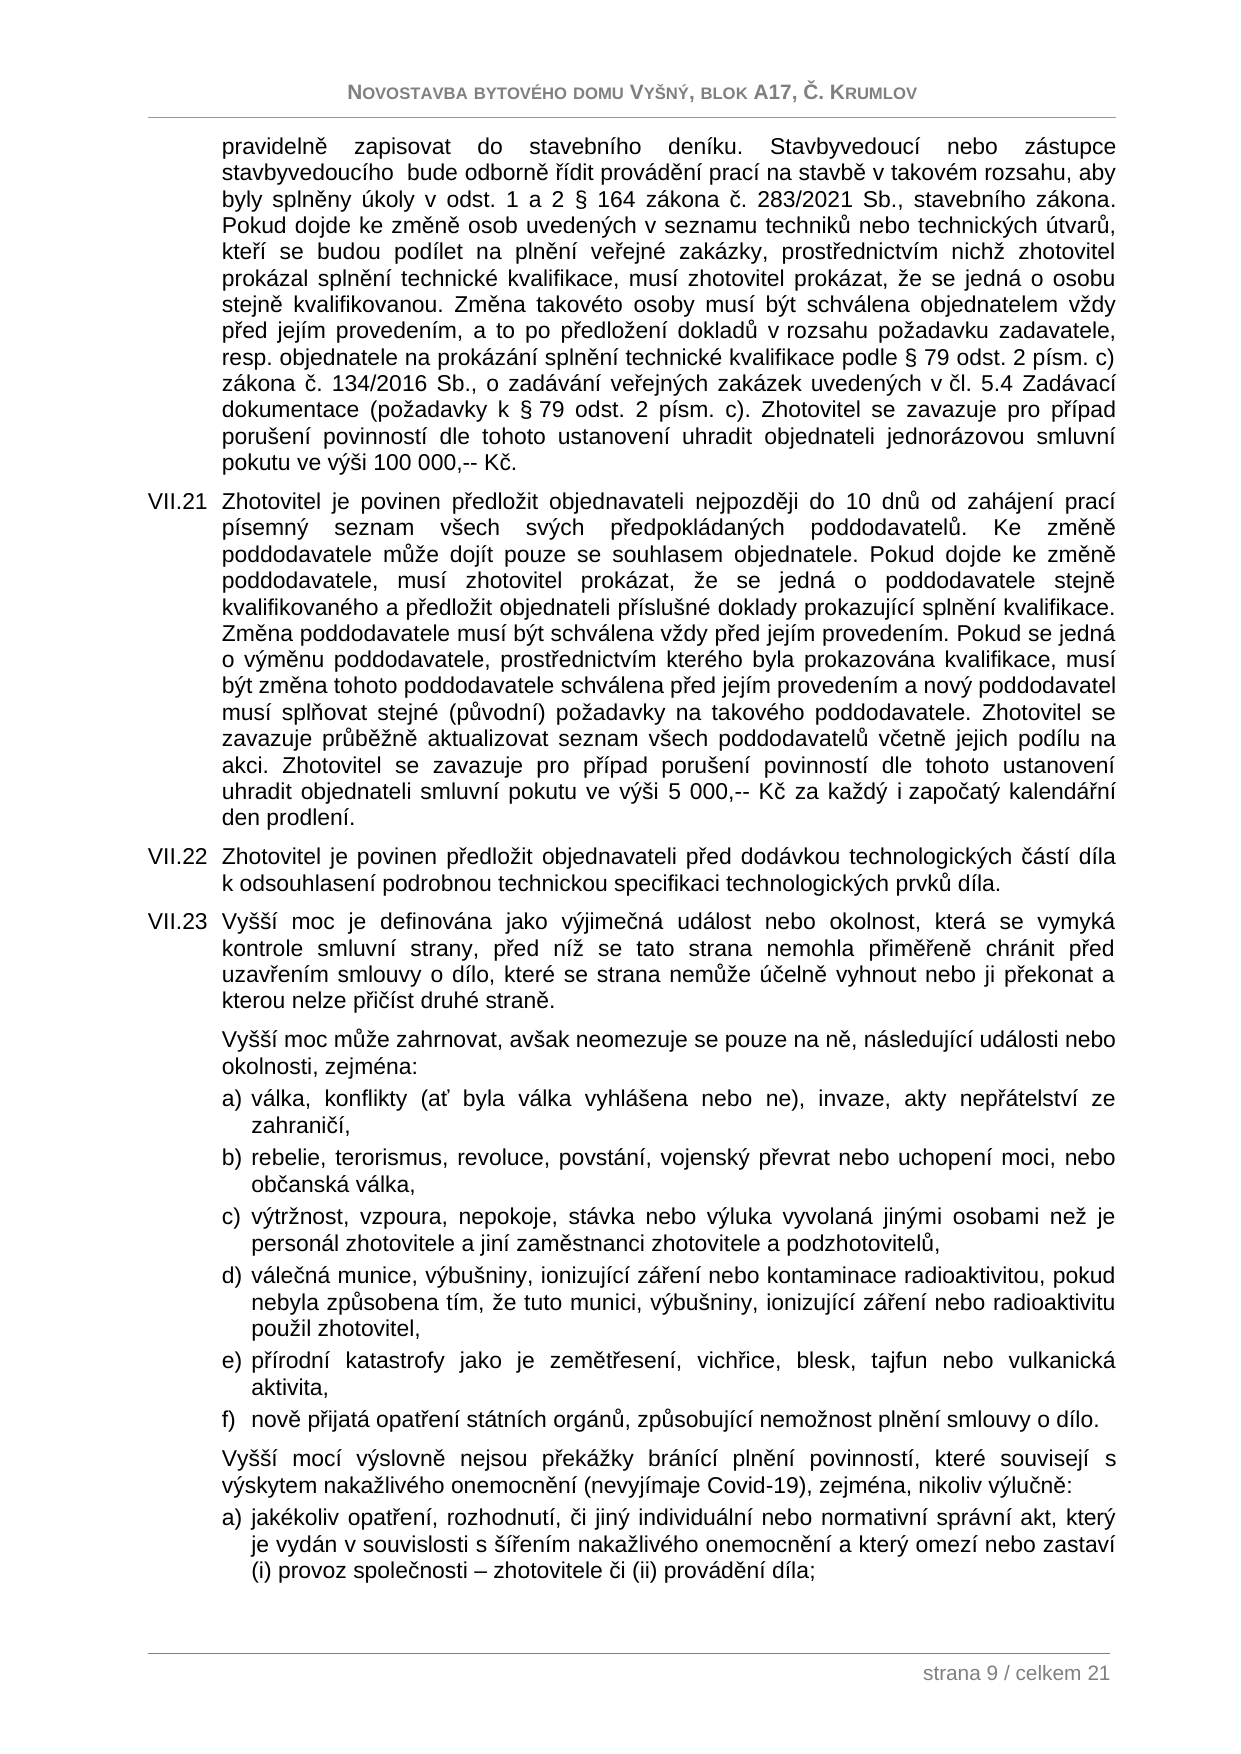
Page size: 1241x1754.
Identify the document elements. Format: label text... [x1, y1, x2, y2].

text b) rebelie, terorismus, revoluce, povstání, vojenský převrat nebo uchopení moci, nebo občanská válka, [222, 1144, 1116, 1197]
text f) nově přijatá opatření státních orgánů, způsobující nemožnost plnění smlouvy o dílo. [222, 1406, 1116, 1433]
list Zhotovitel je povinen předložit objednavateli před dodávkou technologických částí díla k odsouhlasení podrobnou technickou specifikaci technologických prvků díla. [148, 843, 1116, 896]
text a) válka, konflikty (ať byla válka vyhlášena nebo ne), invaze, akty nepřátelství ze zahraničí, [222, 1085, 1116, 1138]
text a) jakékoliv opatření, rozhodnutí, či jiný individuální nebo normativní správní akt, který je vydán v souvislosti s šířením nakažlivého onemocnění a který omezí nebo zastaví (i) provoz společnosti – zhotovitele či (ii) provádění díla; [222, 1504, 1116, 1583]
text d) válečná munice, výbušniny, ionizující záření nebo kontaminace radioaktivitou, pokud nebyla způsobena tím, že tuto munici, výbušniny, ionizující záření nebo radioaktivitu použil zhotovitel, [222, 1262, 1116, 1341]
list Zhotovitel je povinen předložit objednavateli nejpozději do 10 dnů od zahájení prací písemný seznam všech svých předpokládaných poddodavatelů. Ke změně poddodavatele může dojít pouze se souhlasem objednatele. Pokud dojde ke změně poddodavatele, musí zhotovitel prokázat, že se jedná o poddodavatele stejně kvalifikovaného a předložit objednateli příslušné doklady prokazující splnění kvalifikace. Změna poddodavatele musí být schválena vždy před jejím provedením. Pokud se jedná o výměnu poddodavatele, prostřednictvím kterého byla prokazována kvalifikace, musí být změna tohoto poddodavatele schválena před jejím provedením a nový poddodavatel musí splňovat stejné (původní) požadavky na takového poddodavatele. Zhotovitel se zavazuje průběžně aktualizovat seznam všech poddodavatelů včetně jejich podílu na akci. Zhotovitel se zavazuje pro případ porušení povinností dle tohoto ustanovení uhradit objednateli smluvní pokutu ve výši 5 000,-- Kč za každý i započatý kalendářní den prodlení. [148, 488, 1116, 831]
text Vyšší mocí výslovně nejsou překážky bránící plnění povinností, které souvisejí s výskytem nakažlivého onemocnění (nevyjímaje Covid-19), zejména, nikoliv výlučně: [222, 1445, 1116, 1498]
text e) přírodní katastrofy jako je zemětřesení, vichřice, blesk, tajfun nebo vulkanická aktivita, [222, 1347, 1116, 1400]
text c) výtržnost, vzpoura, nepokoje, stávka nebo výluka vyvolaná jinými osobami než je personál zhotovitele a jiní zaměstnanci zhotovitele a podzhotovitelů, [222, 1203, 1116, 1256]
list Vyšší moc je definována jako výjimečná událost nebo okolnost, která se vymyká kontrole smluvní strany, před níž se tato strana nemohla přiměřeně chránit před uzavřením smlouvy o dílo, které se strana nemůže účelně vyhnout nebo ji překonat a kterou nelze přičíst druhé straně. [148, 908, 1116, 1014]
text Vyšší moc může zahrnovat, avšak neomezuje se pouze na ně, následující události nebo okolnosti, zejména: [207, 1026, 1116, 1079]
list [148, 133, 1116, 476]
